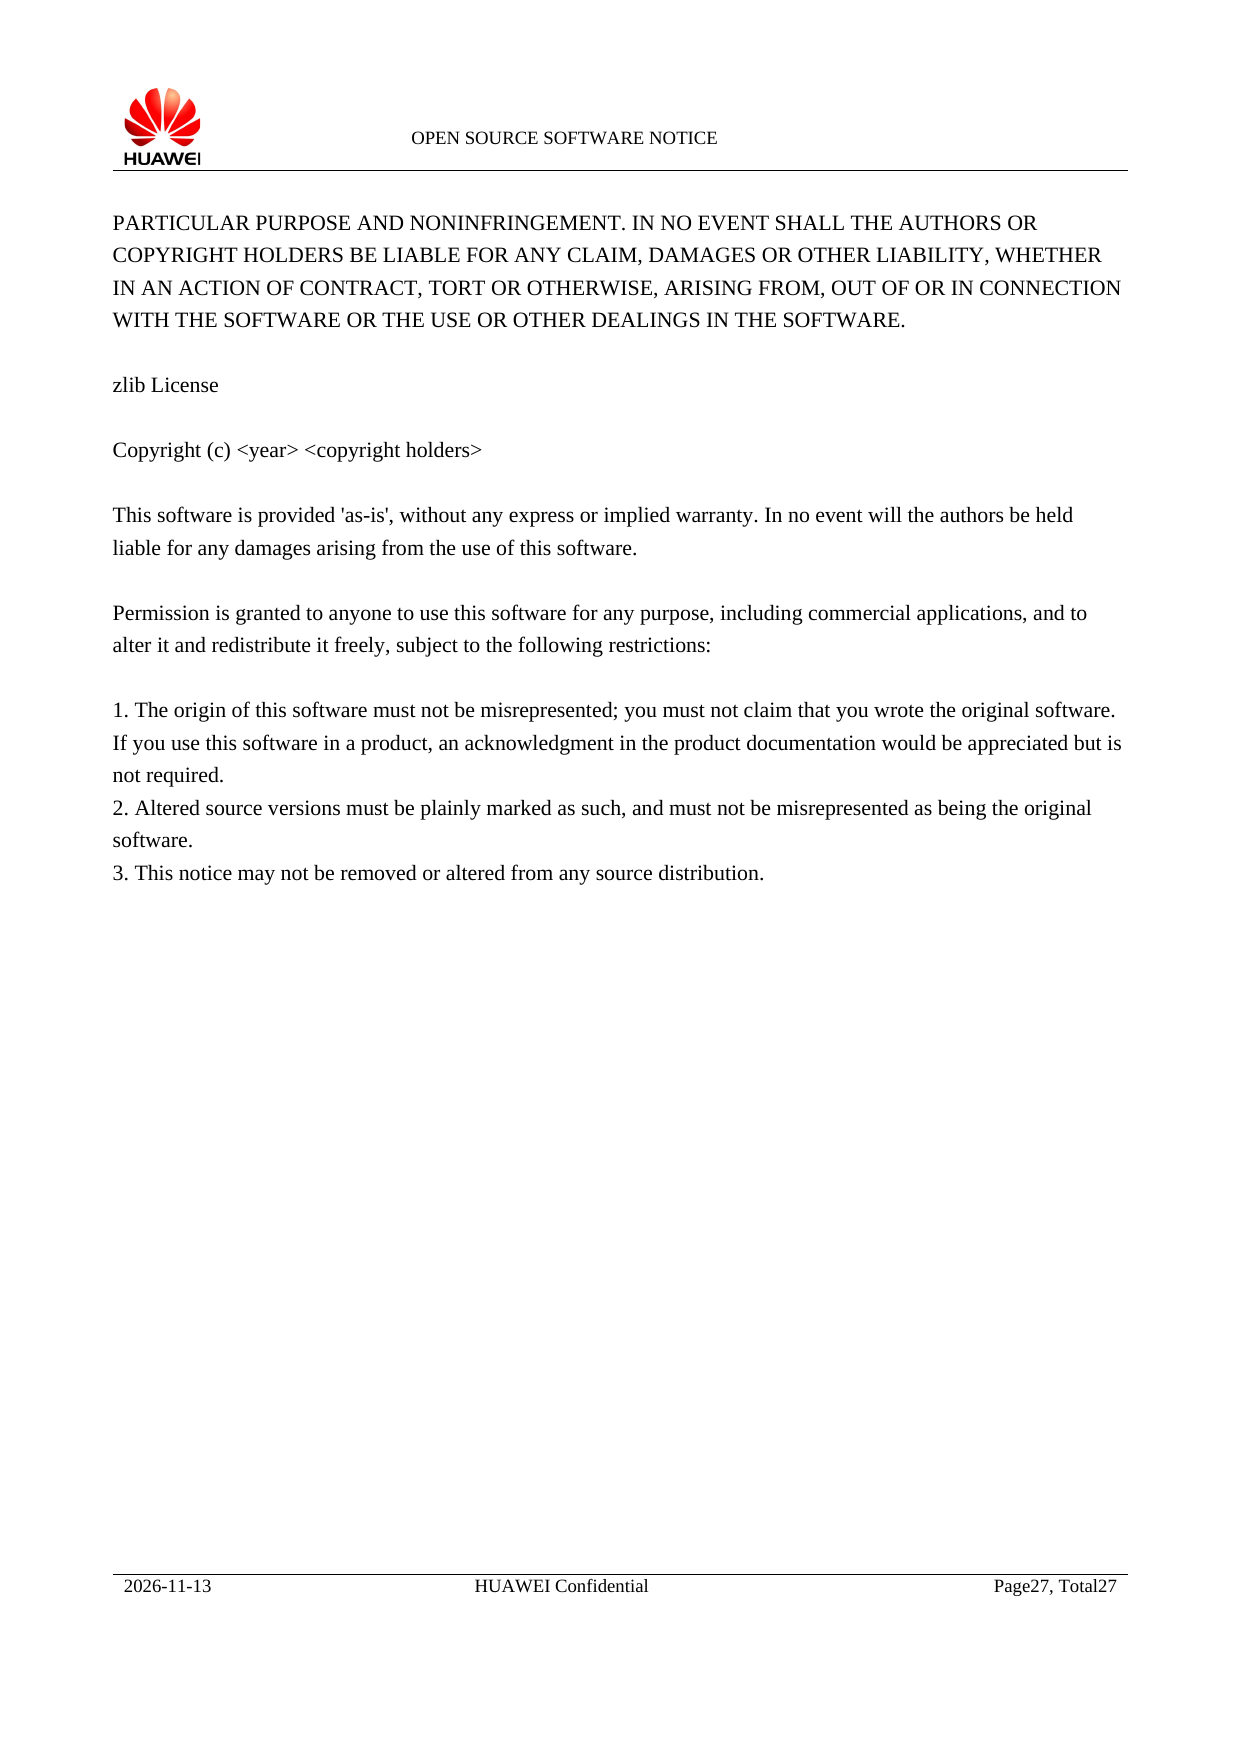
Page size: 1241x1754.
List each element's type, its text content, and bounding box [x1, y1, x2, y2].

picture [124, 88, 201, 165]
